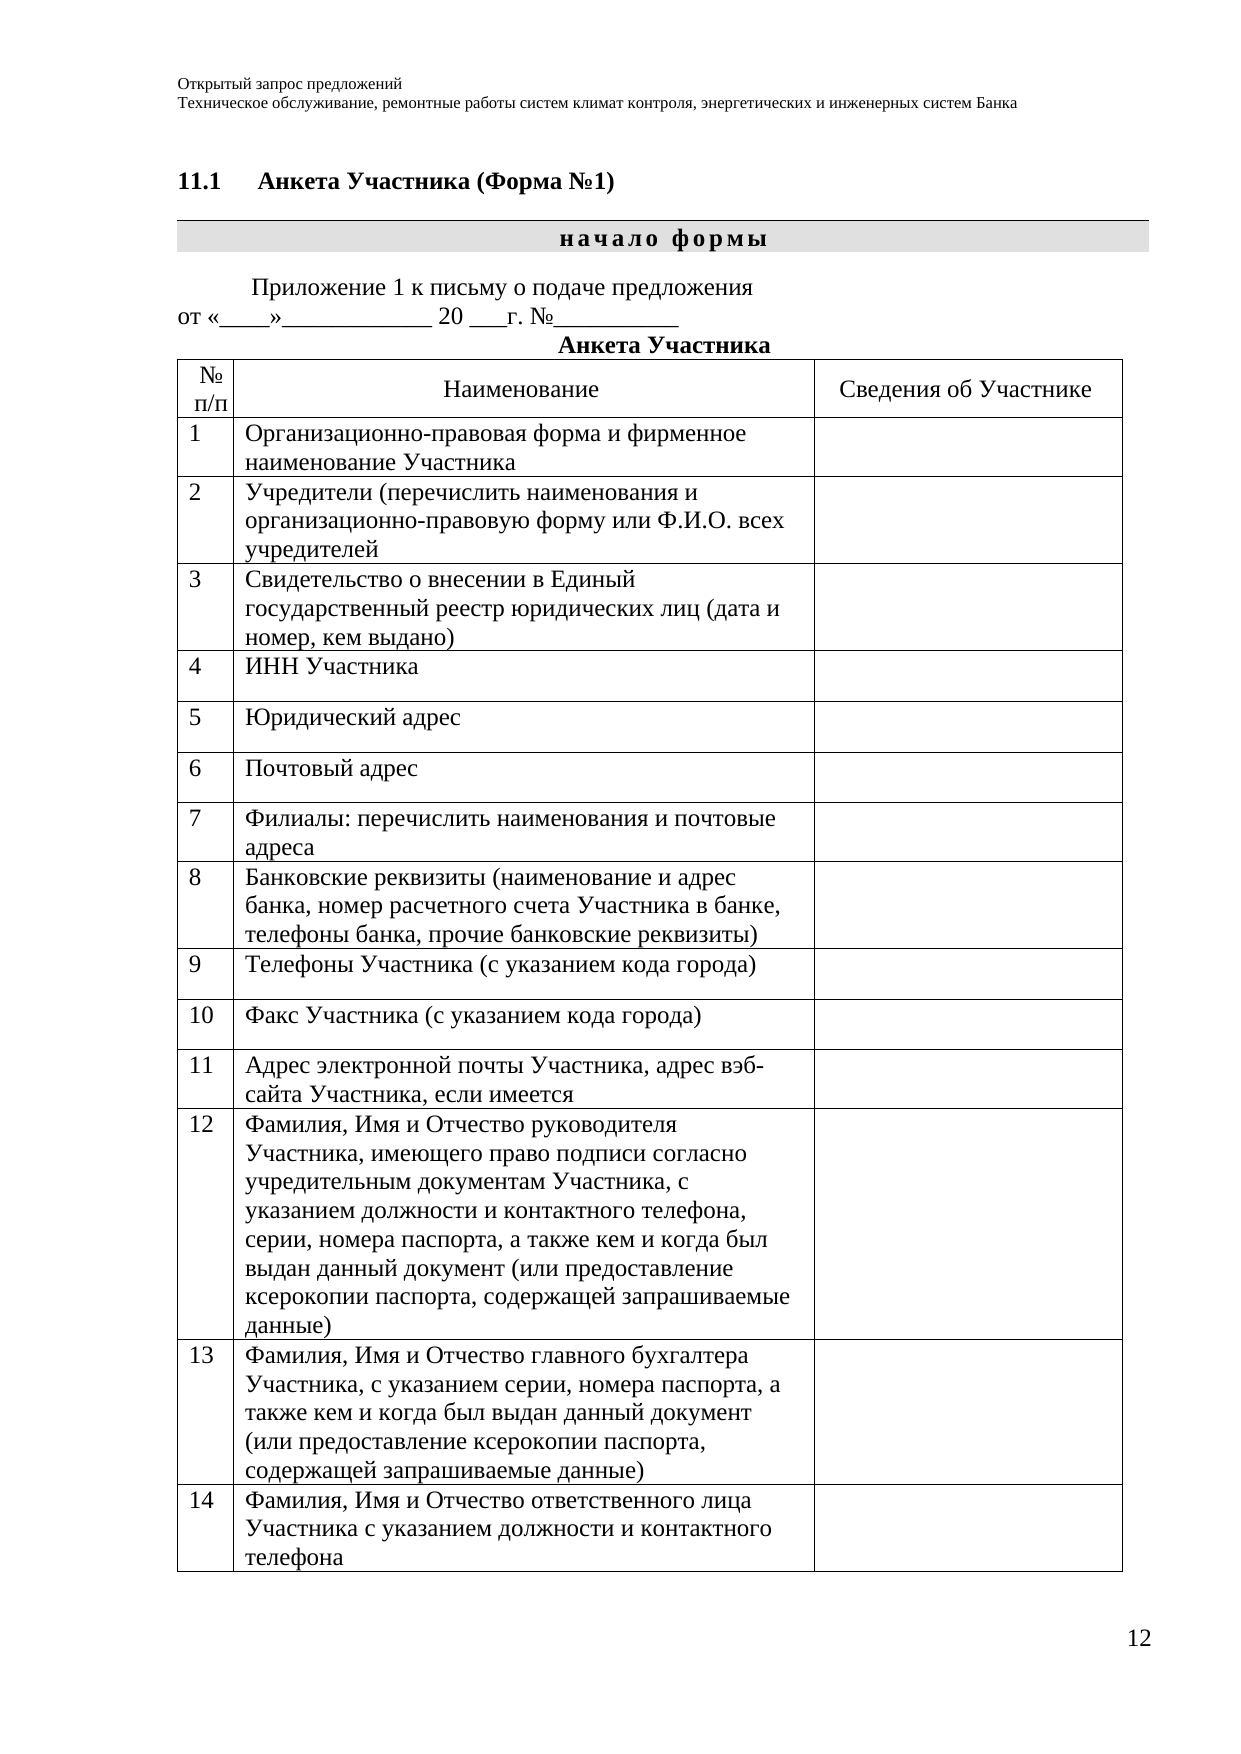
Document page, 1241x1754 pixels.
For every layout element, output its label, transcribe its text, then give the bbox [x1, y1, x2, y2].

table_cell Юридический адрес [234, 702, 814, 752]
table_cell [815, 418, 1122, 476]
table_cell Свидетельство о внесении в Единый государственный реестр юридических лиц (дата и номер, кем выдано) [234, 564, 814, 650]
table_cell 1 [178, 418, 233, 476]
table_cell [815, 803, 1122, 861]
table_cell Банковские реквизиты (наименование и адрес банка, номер расчетного счета Участника в банке, телефоны банка, прочие банковские реквизиты) [234, 862, 814, 948]
table_cell [815, 477, 1122, 563]
table_cell Почтовый адрес [234, 753, 814, 802]
table_cell 6 [178, 753, 233, 802]
text Анкета Участника [177, 330, 1152, 359]
table_cell 4 [178, 651, 233, 701]
table_cell Учредители (перечислить наименования и организационно-правовую форму или Ф.И.О. всех учредителей [234, 477, 814, 563]
table_cell [815, 1109, 1122, 1339]
table_cell Филиалы: перечислить наименования и почтовые адреса [234, 803, 814, 861]
table_cell Адрес электронной почты Участника, адрес вэб-сайта Участника, если имеется [234, 1050, 814, 1108]
table_cell 7 [178, 803, 233, 861]
text начало формы [177, 221, 1149, 252]
table_cell 2 [178, 477, 233, 563]
table_cell [815, 862, 1122, 948]
table_cell [815, 949, 1122, 999]
table_cell 11 [178, 1050, 233, 1108]
table_cell 8 [178, 862, 233, 948]
table_cell [815, 1485, 1122, 1571]
table_cell Фамилия, Имя и Отчество руководителя Участника, имеющего право подписи согласно учредительным документам Участника, с указанием должности и контактного телефона, серии, номера паспорта, а также кем и когда был выдан данный документ (или предоставление ксерокопии паспорта, содержащей запрашиваемые данные) [234, 1109, 814, 1339]
table_cell Организационно-правовая форма и фирменное наименование Участника [234, 418, 814, 476]
table_cell 5 [178, 702, 233, 752]
table_cell Телефоны Участника (с указанием кода города) [234, 949, 814, 999]
table_header Сведения об Участнике [815, 360, 1122, 417]
table_cell 9 [178, 949, 233, 999]
text Приложение 1 к письму о подаче предложения [177, 272, 1152, 301]
table_cell Фамилия, Имя и Отчество ответственного лица Участника с указанием должности и контактного телефона [234, 1485, 814, 1571]
table_cell [815, 651, 1122, 701]
table_header Наименование [234, 360, 814, 417]
list Анкета Участника (Форма №1) [177, 166, 1152, 195]
table_cell [815, 702, 1122, 752]
table_cell 13 [178, 1340, 233, 1484]
table_cell [815, 1050, 1122, 1108]
table_cell 3 [178, 564, 233, 650]
table_cell ИНН Участника [234, 651, 814, 701]
table_cell Факс Участника (с указанием кода города) [234, 1000, 814, 1049]
table_cell [815, 564, 1122, 650]
table_cell [815, 753, 1122, 802]
table_cell 14 [178, 1485, 233, 1571]
table_cell 10 [178, 1000, 233, 1049]
table_cell 12 [178, 1109, 233, 1339]
text от «____»____________ 20 ___г. №__________ [177, 301, 1152, 330]
table_cell [815, 1340, 1122, 1484]
table_header № п/п [178, 360, 233, 417]
table_cell [815, 1000, 1122, 1049]
table_cell Фамилия, Имя и Отчество главного бухгалтера Участника, с указанием серии, номера паспорта, а также кем и когда был выдан данный документ (или предоставление ксерокопии паспорта, содержащей запрашиваемые данные) [234, 1340, 814, 1484]
